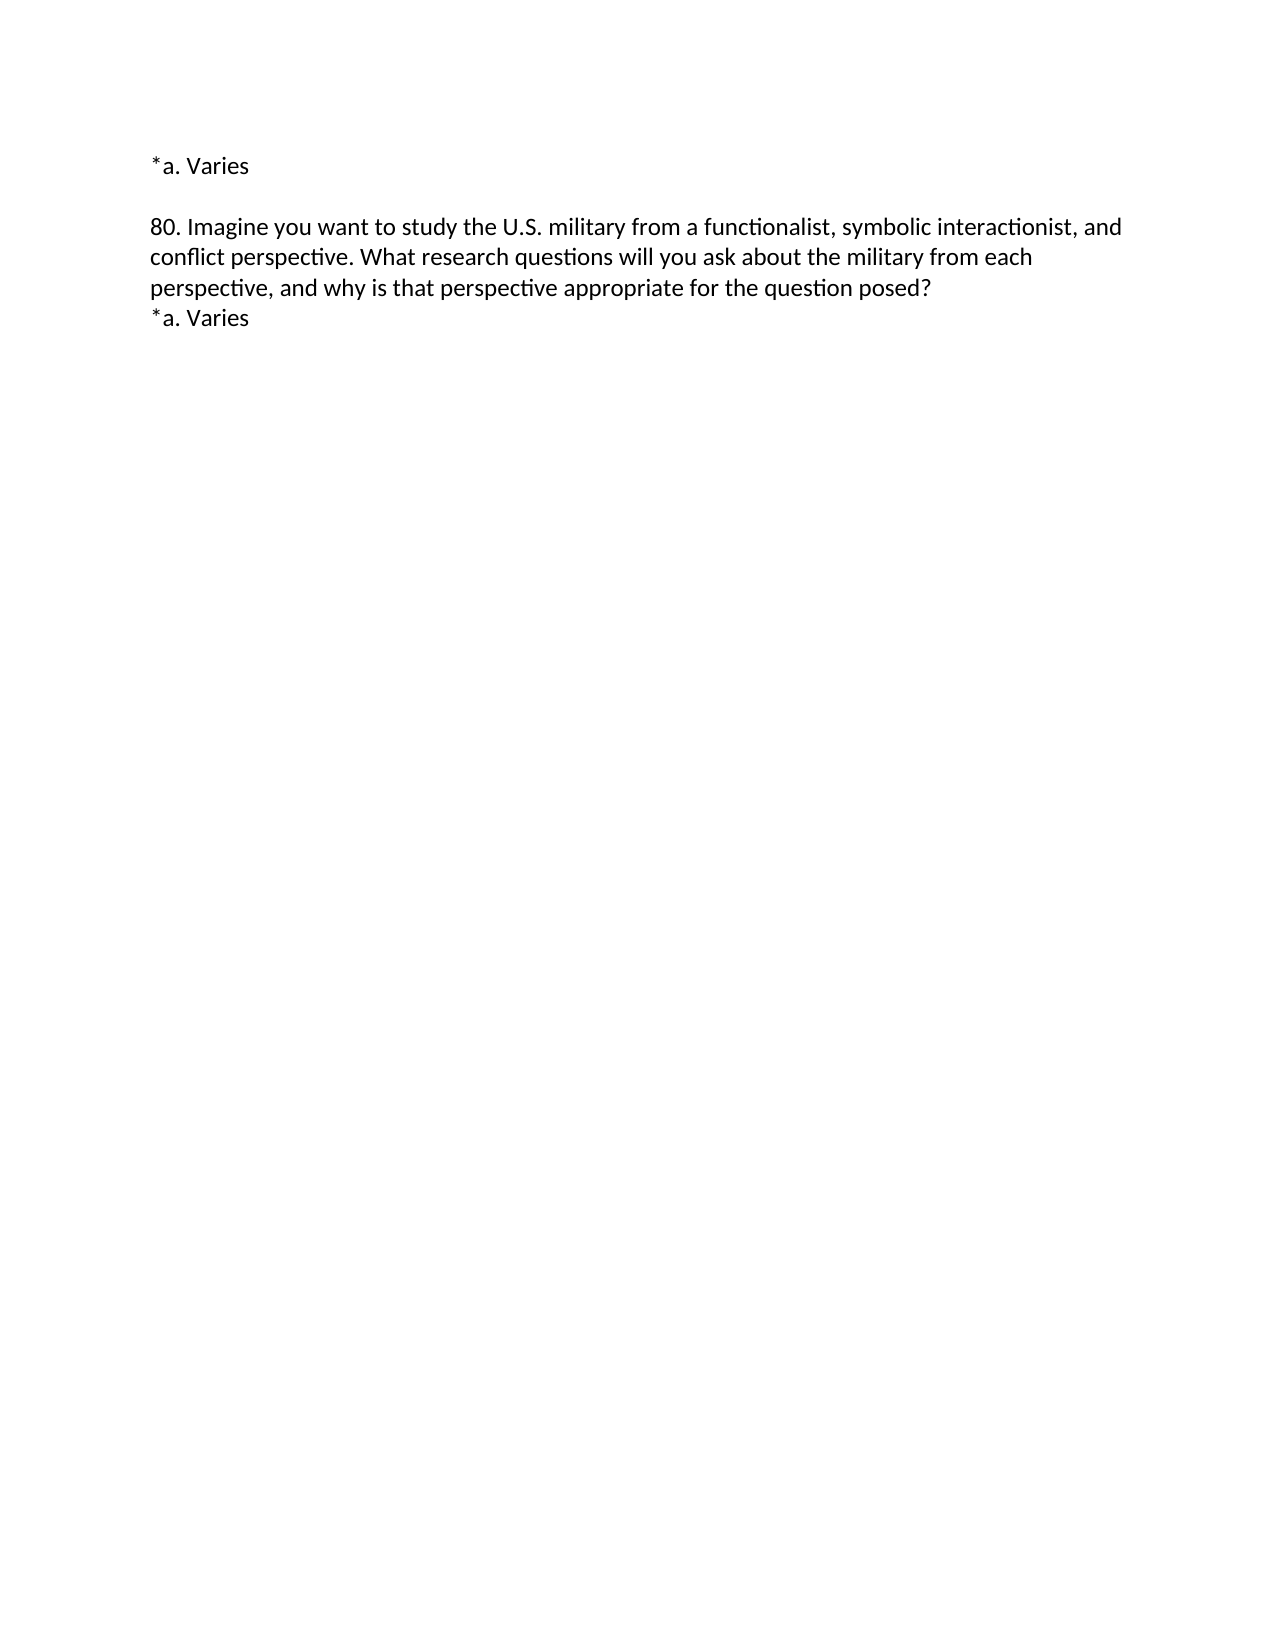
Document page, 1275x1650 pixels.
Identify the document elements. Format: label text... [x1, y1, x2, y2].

text 80. Imagine you want to study the U.S. military from a functionalist, symbolic interactionist, and conflict perspective. What research questions will you ask about the military from each perspective, and why is that perspective appropriate for the question posed? [150, 211, 1125, 303]
text *a. Varies [150, 303, 1125, 333]
text *a. Varies [150, 150, 1125, 181]
